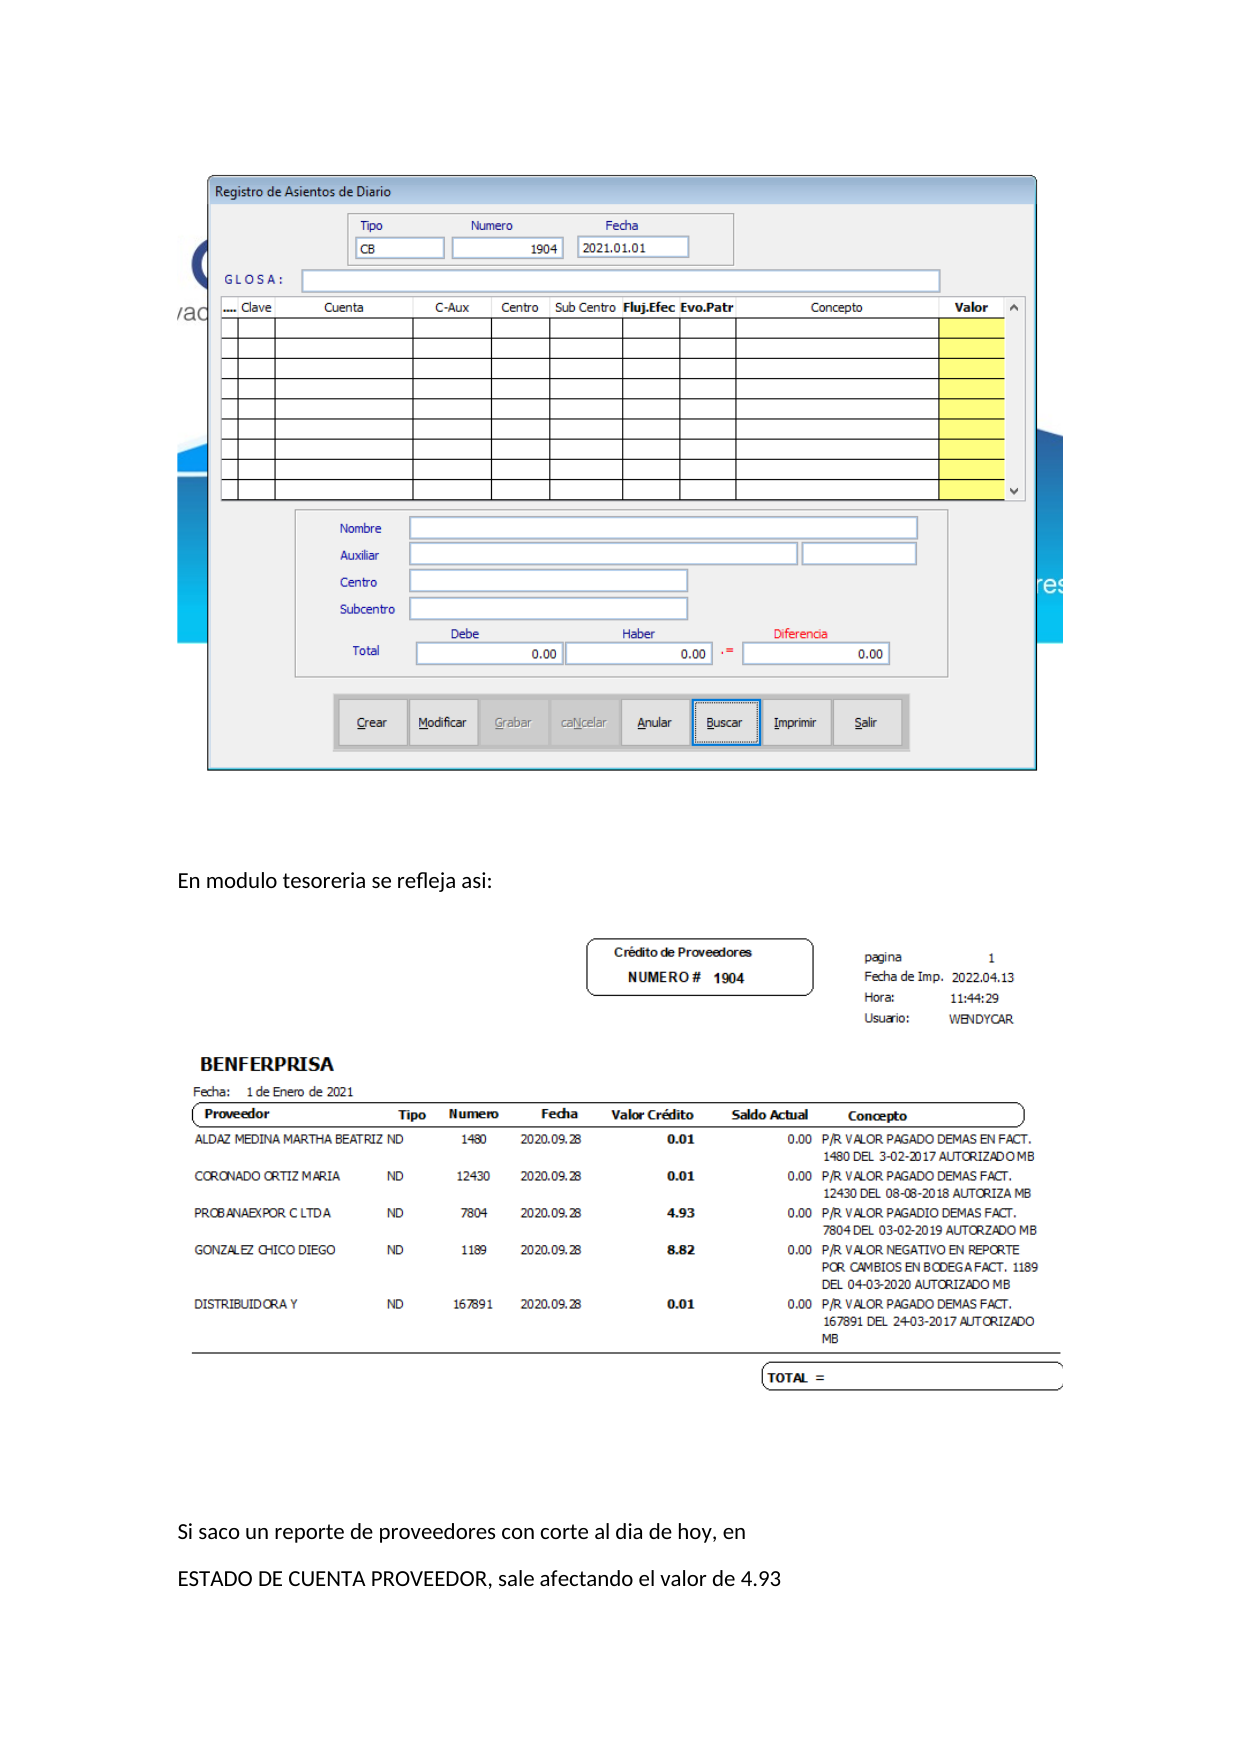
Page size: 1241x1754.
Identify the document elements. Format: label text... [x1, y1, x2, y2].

text En modulo tesoreria se refleja asi: [177, 866, 1063, 894]
text ESTADO DE CUENTA PROVEEDOR, sale afectando el valor de 4.93 [177, 1564, 1063, 1592]
picture [177, 147, 1063, 801]
picture [177, 913, 1063, 1499]
text Si saco un reporte de proveedores con corte al dia de hoy, en [177, 1517, 1063, 1545]
